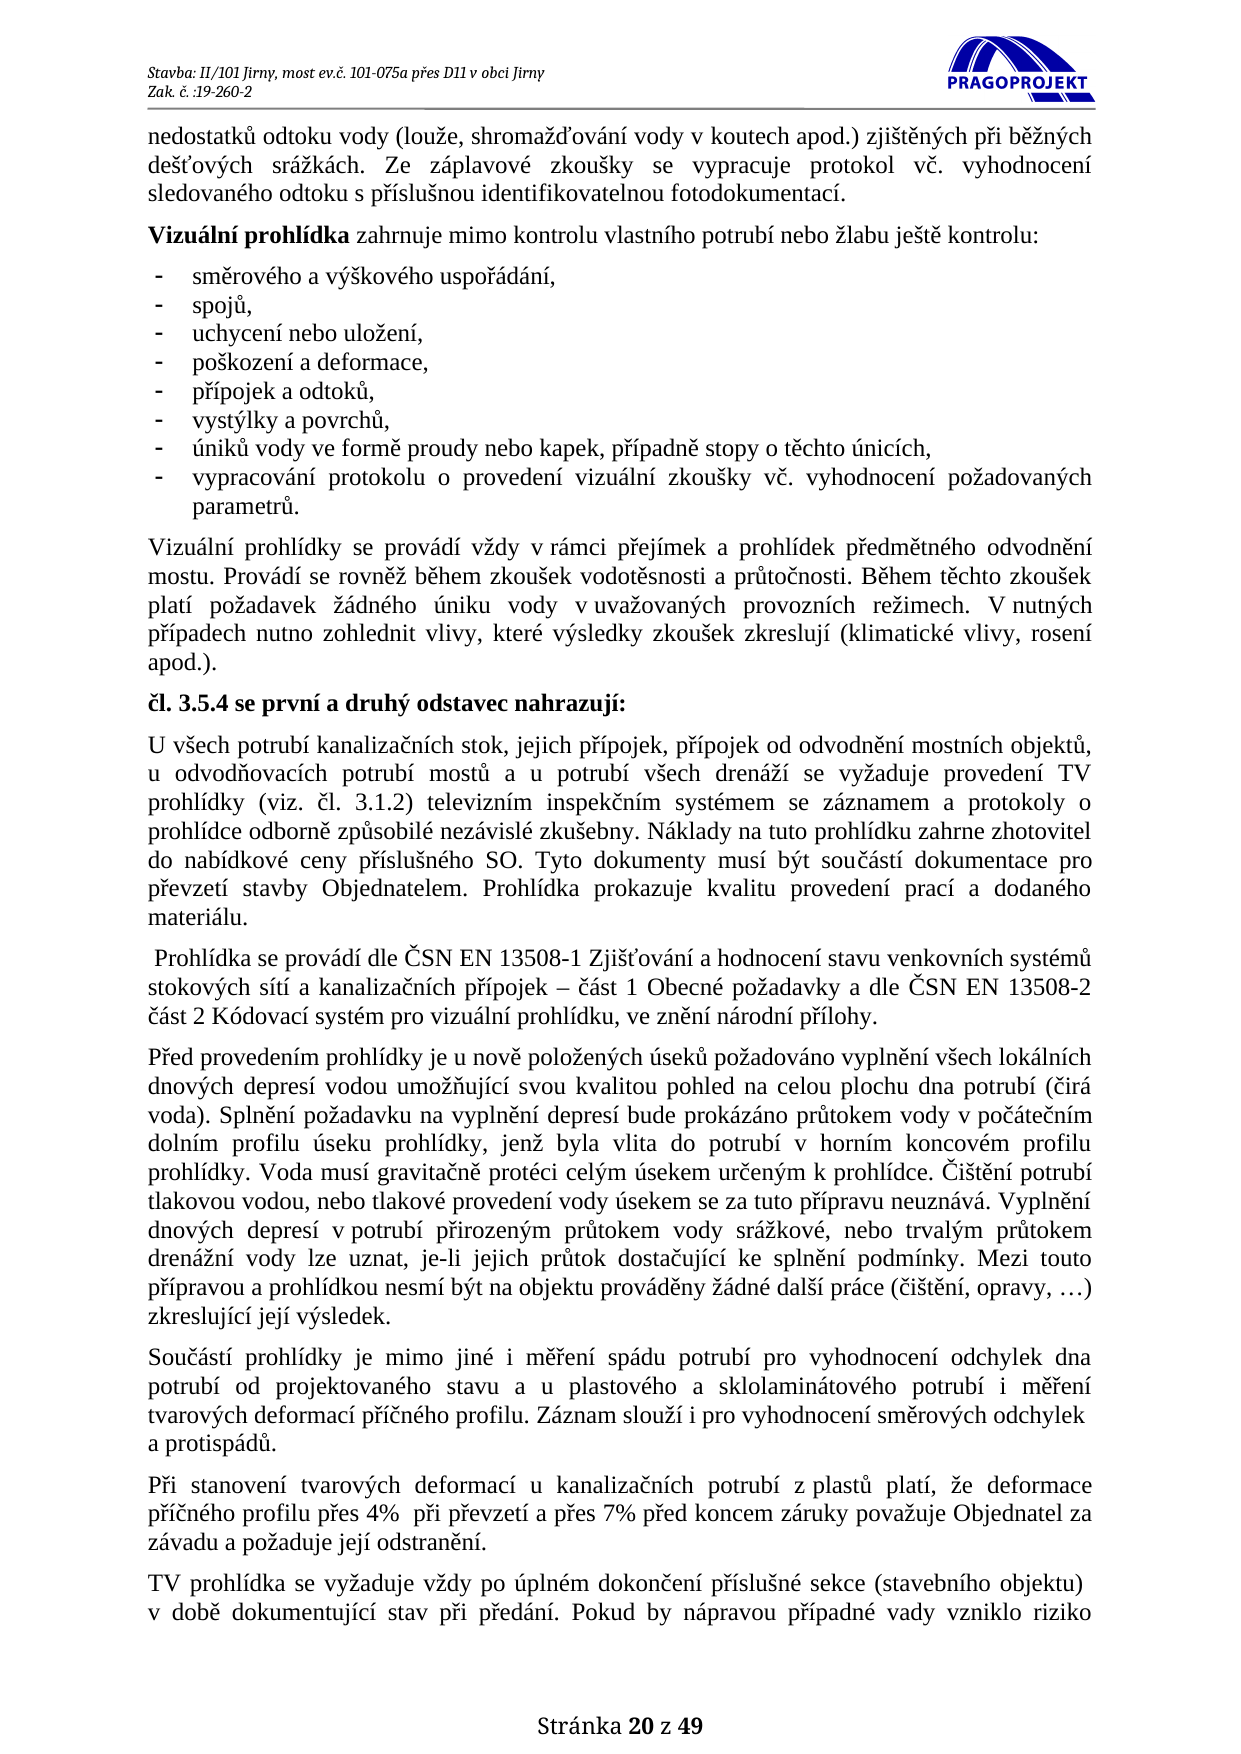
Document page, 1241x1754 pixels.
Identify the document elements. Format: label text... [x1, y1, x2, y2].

list přípojek a odtoků, [154, 376, 1092, 405]
list poškození a deformace, [154, 347, 1092, 376]
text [148, 121, 1092, 207]
list úniků vody ve formě proudy nebo kapek, případně stopy o těchto únicích, [154, 433, 1092, 462]
text U všech potrubí kanalizačních stok, jejich přípojek, přípojek od odvodnění mostních objektů, u odvodňovacích potrubí mostů a u potrubí všech drenáží se vyžaduje provedení TV prohlídky (viz. čl. 3.1.2) televizním inspekčním systémem se záznamem a protokoly o prohlídce odborně způsobilé nezávislé zkušebny. Náklady na tuto prohlídku zahrne zhotovitel do nabídkové ceny příslušného SO. Tyto dokumenty musí být součástí dokumentace pro převzetí stavby Objednatelem. Prohlídka prokazuje kvalitu provedení prací a dodaného materiálu. [148, 730, 1092, 931]
text Vizuální prohlídky se provádí vždy v rámci přejímek a prohlídek předmětného odvodnění mostu. Provádí se rovněž během zkoušek vodotěsnosti a průtočnosti. Během těchto zkoušek platí požadavek žádného úniku vody v uvažovaných provozních režimech. V nutných případech nutno zohlednit vlivy, které výsledky zkoušek zkreslují (klimatické vlivy, rosení apod.). [148, 532, 1092, 676]
list vystýlky a povrchů, [154, 405, 1092, 433]
text Při stanovení tvarových deformací u kanalizačních potrubí z plastů platí, že deformace příčného profilu přes 4% při převzetí a přes 7% před koncem záruky považuje Objednatel za závadu a požaduje její odstranění. [148, 1470, 1092, 1556]
list uchycení nebo uložení, [154, 318, 1092, 347]
list směrového a výškového uspořádání, [154, 261, 1092, 290]
list spojů, [154, 290, 1092, 318]
text Součástí prohlídky je mimo jiné i měření spádu potrubí pro vyhodnocení odchylek dna potrubí od projektovaného stavu a u plastového a sklolaminátového potrubí i měření tvarových deformací příčného profilu. Záznam slouží i pro vyhodnocení směrových odchylek a protispádů. [148, 1342, 1092, 1457]
picture [947, 35, 1096, 103]
list vypracování protokolu o provedení vizuální zkoušky vč. vyhodnocení požadovaných parametrů. [154, 462, 1092, 520]
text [148, 1568, 1092, 1626]
text čl. 3.5.4 se první a druhý odstavec nahrazují: [148, 688, 1092, 717]
text Prohlídka se provádí dle ČSN EN 13508-1 Zjišťování a hodnocení stavu venkovních systémů stokových sítí a kanalizačních přípojek – část 1 Obecné požadavky a dle ČSN EN 13508-2 část 2 Kódovací systém pro vizuální prohlídku, ve znění národní přílohy. [148, 943, 1092, 1030]
text Před provedením prohlídky je u nově položených úseků požadováno vyplnění všech lokálních dnových depresí vodou umožňující svou kvalitou pohled na celou plochu dna potrubí (čirá voda). Splnění požadavku na vyplnění depresí bude prokázáno průtokem vody v počátečním dolním profilu úseku prohlídky, jenž byla vlita do potrubí v horním koncovém profilu prohlídky. Voda musí gravitačně protéci celým úsekem určeným k prohlídce. Čištění potrubí tlakovou vodou, nebo tlakové provedení vody úsekem se za tuto přípravu neuznává. Vyplnění dnových depresí v potrubí přirozeným průtokem vody srážkové, nebo trvalým průtokem drenážní vody lze uznat, je-li jejich průtok dostačující ke splnění podmínky. Mezi touto přípravou a prohlídkou nesmí být na objektu prováděny žádné další práce (čištění, opravy, …) zkreslující její výsledek. [148, 1042, 1092, 1330]
text Vizuální prohlídka zahrnuje mimo kontrolu vlastního potrubí nebo žlabu ještě kontrolu: [148, 220, 1092, 248]
